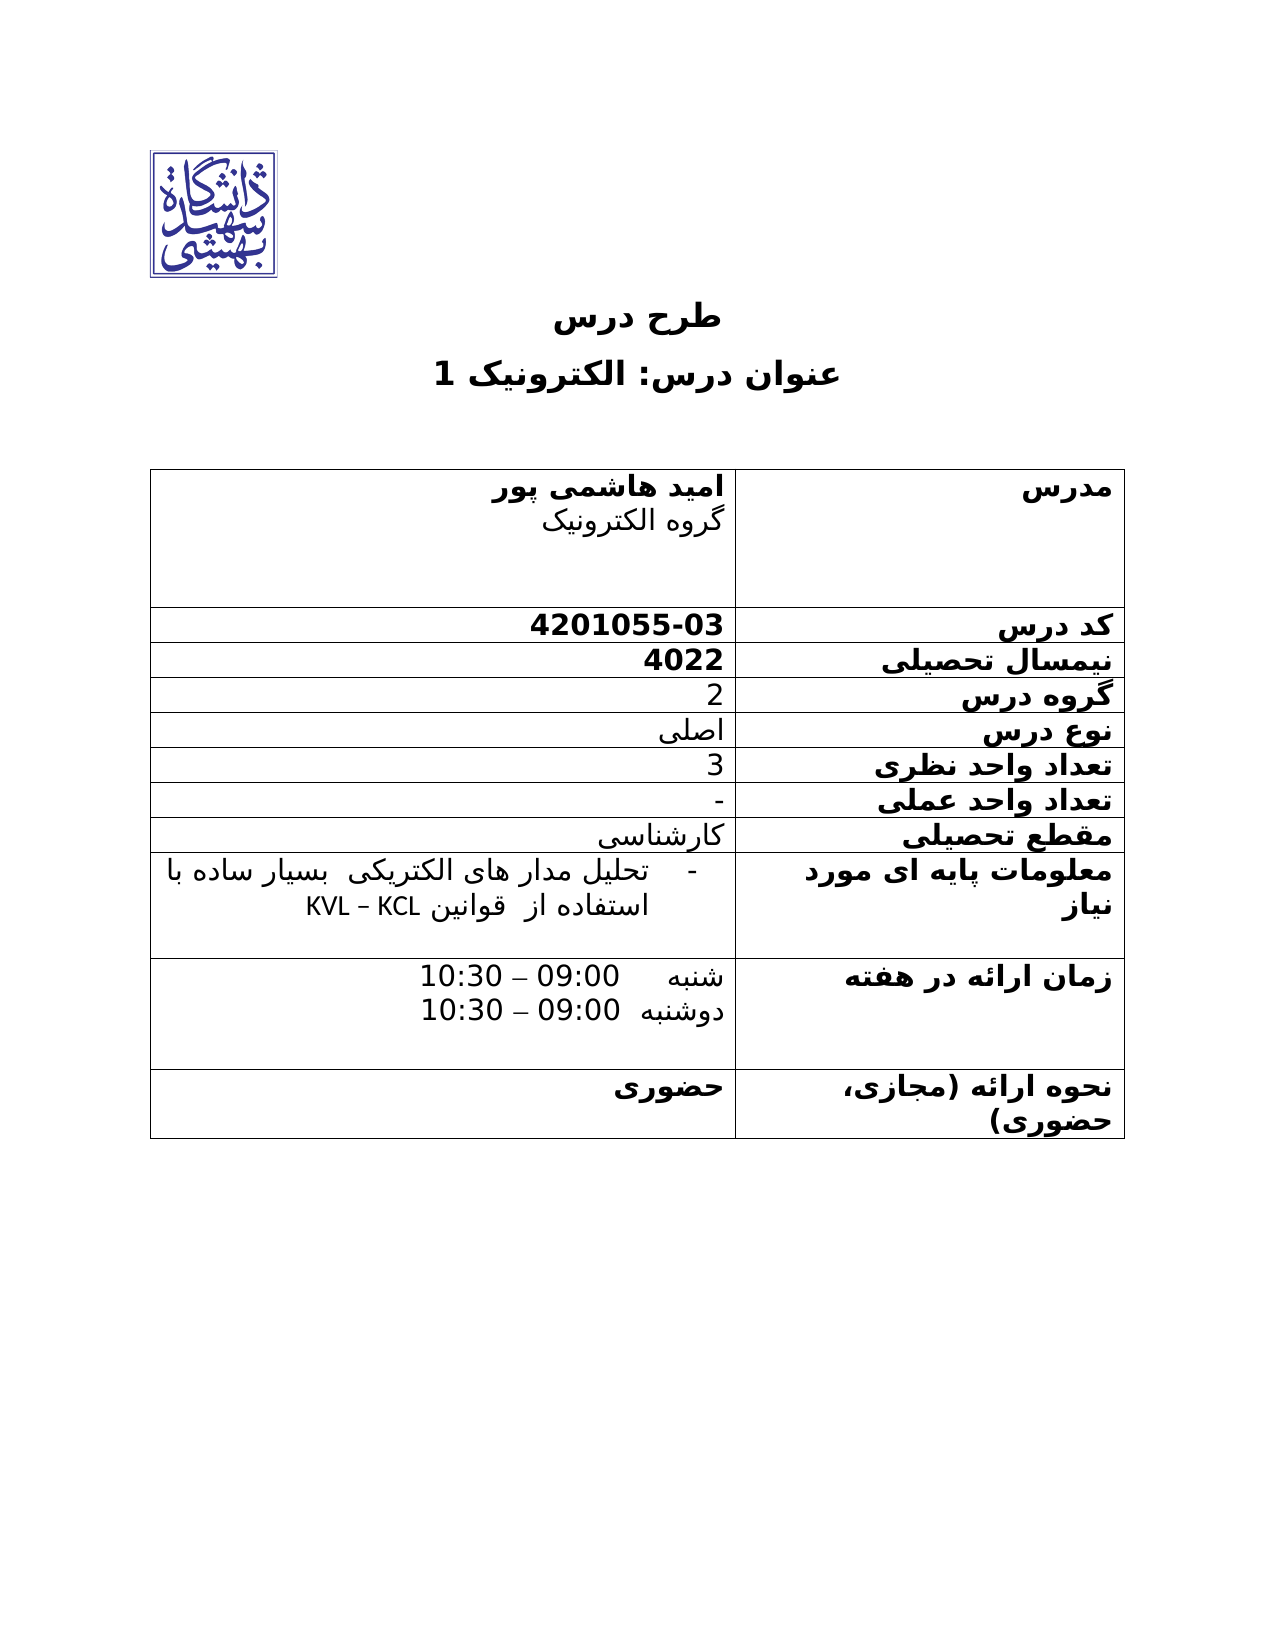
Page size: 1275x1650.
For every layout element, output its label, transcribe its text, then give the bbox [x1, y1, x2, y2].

table_cell زمان ارائه در هفته [736, 959, 1124, 1068]
table_cell تعداد واحد عملی [736, 783, 1124, 817]
table_cell - [151, 783, 735, 817]
table_cell معلومات پایه ای مورد نیاز [736, 853, 1124, 958]
table_cell 2 [151, 678, 735, 712]
table_cell نیمسال تحصیلی [736, 643, 1124, 677]
table_cell نوع درس [736, 713, 1124, 747]
table_header مدرس [736, 470, 1124, 607]
table_cell تعداد واحد نظری [736, 748, 1124, 782]
text طرح درس [150, 296, 1125, 335]
table_cell شنبه 09:00 – 10:30 دوشنبه 09:00 – 10:30 [151, 959, 735, 1068]
table_cell نحوه ارائه (مجازی، حضوری) [736, 1070, 1124, 1137]
table_cell 4022 [151, 643, 735, 677]
table_cell کد درس [736, 608, 1124, 642]
table_cell مقطع تحصیلی [736, 818, 1124, 852]
table_cell حضوری [151, 1070, 735, 1137]
table_cell اصلی [151, 713, 735, 747]
table_cell 4201055-03 [151, 608, 735, 642]
picture [149, 150, 278, 278]
table_cell کارشناسی [151, 818, 735, 852]
table_cell تحلیل مدار های الکتریکی بسیار ساده با استفاده از قوانین KVL – KCL [151, 853, 735, 958]
table_cell گروه درس [736, 678, 1124, 712]
table_cell 3 [151, 748, 735, 782]
text عنوان درس: الکترونیک 1 [150, 355, 1125, 394]
table_header امید هاشمی پور گروه الکترونیک [151, 470, 735, 607]
